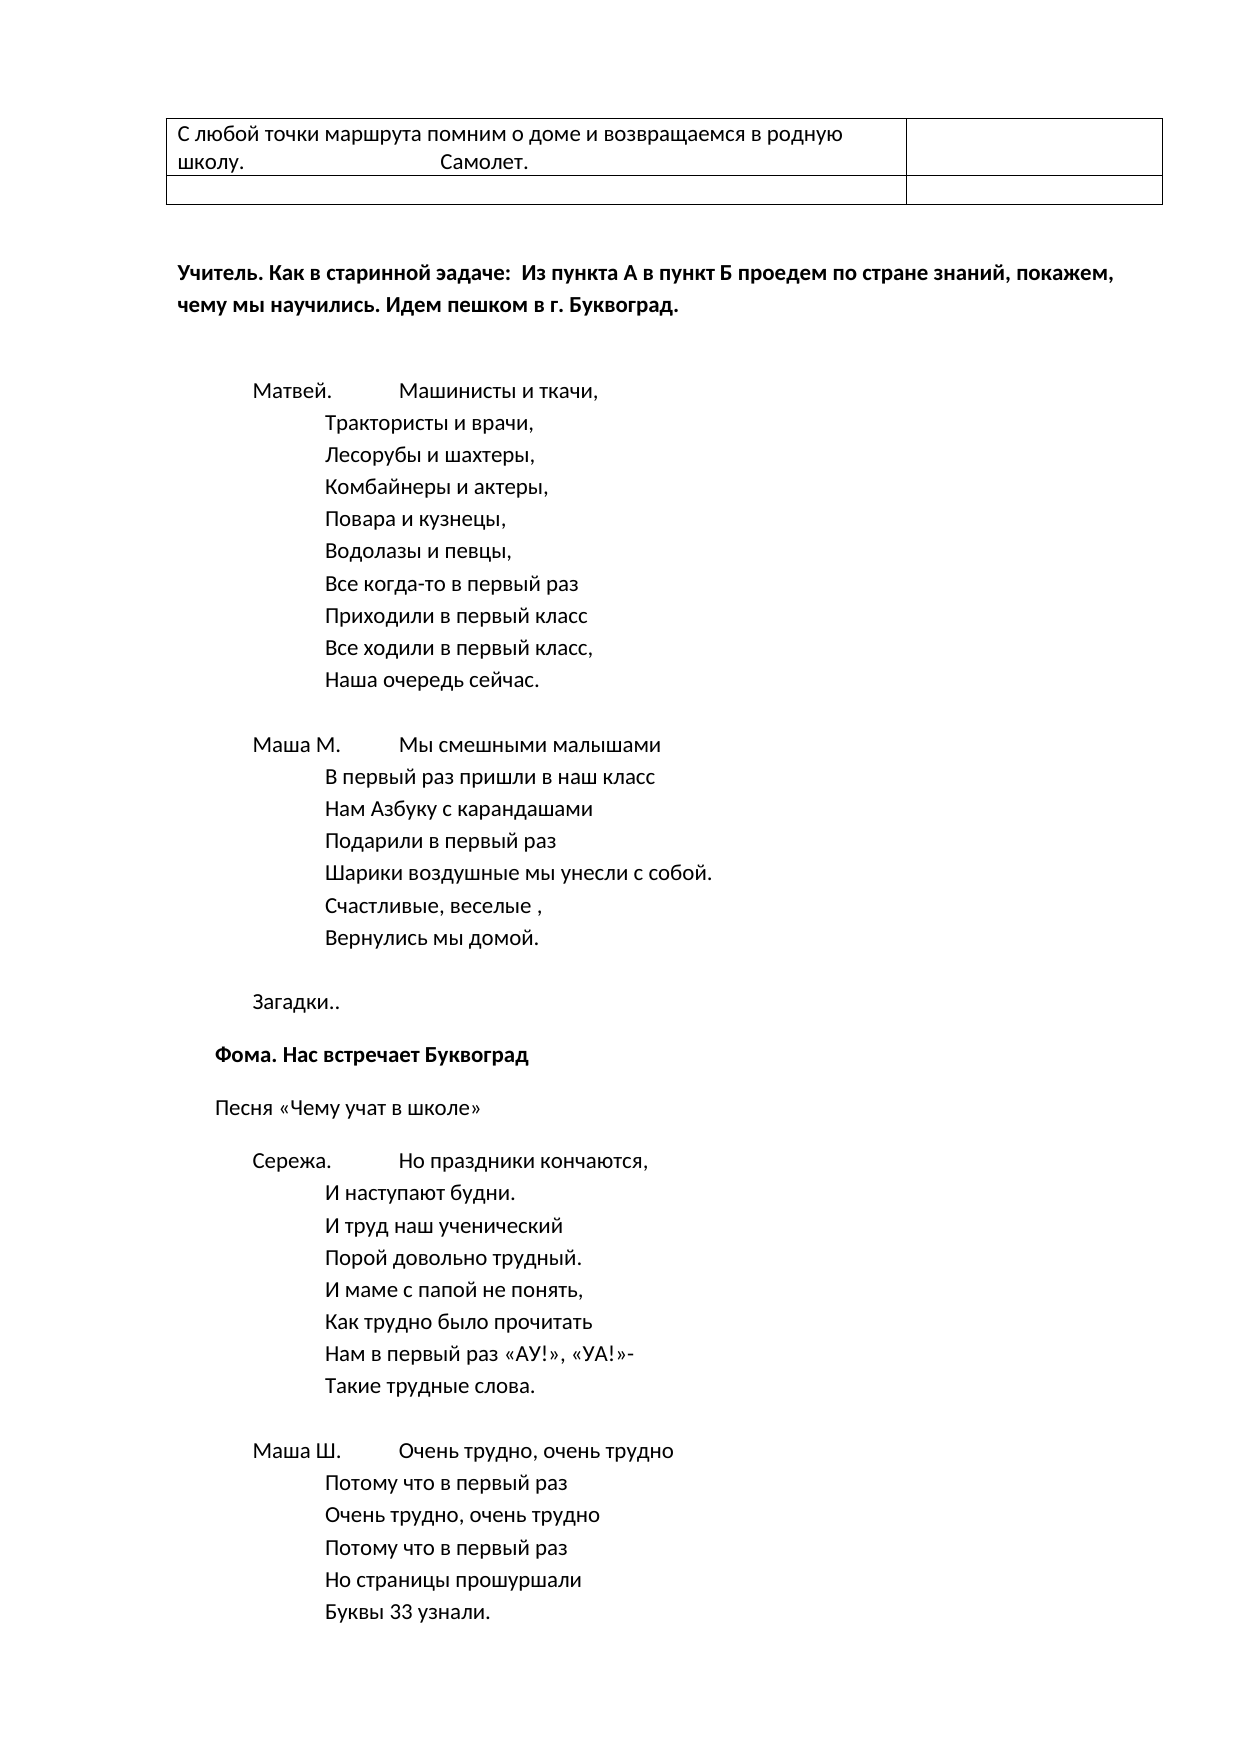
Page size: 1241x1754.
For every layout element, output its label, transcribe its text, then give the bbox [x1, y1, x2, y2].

table_cell [907, 176, 1162, 204]
list Шарики воздушные мы унесли с собой. [252, 858, 1152, 887]
list Но страницы прошуршали [252, 1565, 1152, 1593]
list И наступают будни. [252, 1178, 1152, 1207]
list Подарили в первый раз [252, 826, 1152, 854]
list Нам в первый раз «АУ!», «УА!»- [252, 1339, 1152, 1367]
list Все ходили в первый класс, [252, 633, 1152, 661]
list Нам Азбуку с карандашами [252, 794, 1152, 822]
list Маша Ш. Очень трудно, очень трудно [252, 1436, 1152, 1464]
list Потому что в первый раз [252, 1468, 1152, 1496]
list И труд наш ученический [252, 1211, 1152, 1239]
text Фома. Нас встречает Буквоград [215, 1040, 1152, 1068]
table_cell [167, 176, 906, 204]
list Буквы 33 узнали. [252, 1597, 1152, 1625]
list Загадки.. [252, 987, 1152, 1015]
list Маша М. Мы смешными малышами [252, 730, 1152, 758]
list Приходили в первый класс [252, 601, 1152, 629]
list Комбайнеры и актеры, [252, 472, 1152, 500]
list Трактористы и врачи, [252, 408, 1152, 436]
list Счастливые, веселые , [252, 891, 1152, 919]
text Песня «Чему учат в школе» [215, 1093, 1152, 1121]
list Сережа. Но праздники кончаются, [252, 1146, 1152, 1174]
table_cell С любой точки маршрута помним о доме и возвращаемся в родную школу. Самолет. [167, 119, 906, 175]
list И маме с папой не понять, [252, 1275, 1152, 1303]
list Потому что в первый раз [252, 1533, 1152, 1561]
list Такие трудные слова. [252, 1372, 1152, 1400]
table_cell [907, 119, 1162, 175]
list Лесорубы и шахтеры, [252, 440, 1152, 468]
list Порой довольно трудный. [252, 1243, 1152, 1271]
list Как трудно было прочитать [252, 1307, 1152, 1335]
list Вернулись мы домой. [252, 923, 1152, 951]
text Учитель. Как в старинной эадаче: Из пункта А в пункт Б проедем по стране знаний, покажем, чему мы научились. Идем пешком в г. Буквоград. [177, 258, 1152, 318]
list В первый раз пришли в наш класс [252, 762, 1152, 790]
list Наша очередь сейчас. [252, 665, 1152, 693]
list Матвей. Машинисты и ткачи, [252, 376, 1152, 404]
list Повара и кузнецы, [252, 504, 1152, 532]
list Водолазы и певцы, [252, 537, 1152, 565]
list Все когда-то в первый раз [252, 569, 1152, 597]
list Очень трудно, очень трудно [252, 1500, 1152, 1528]
